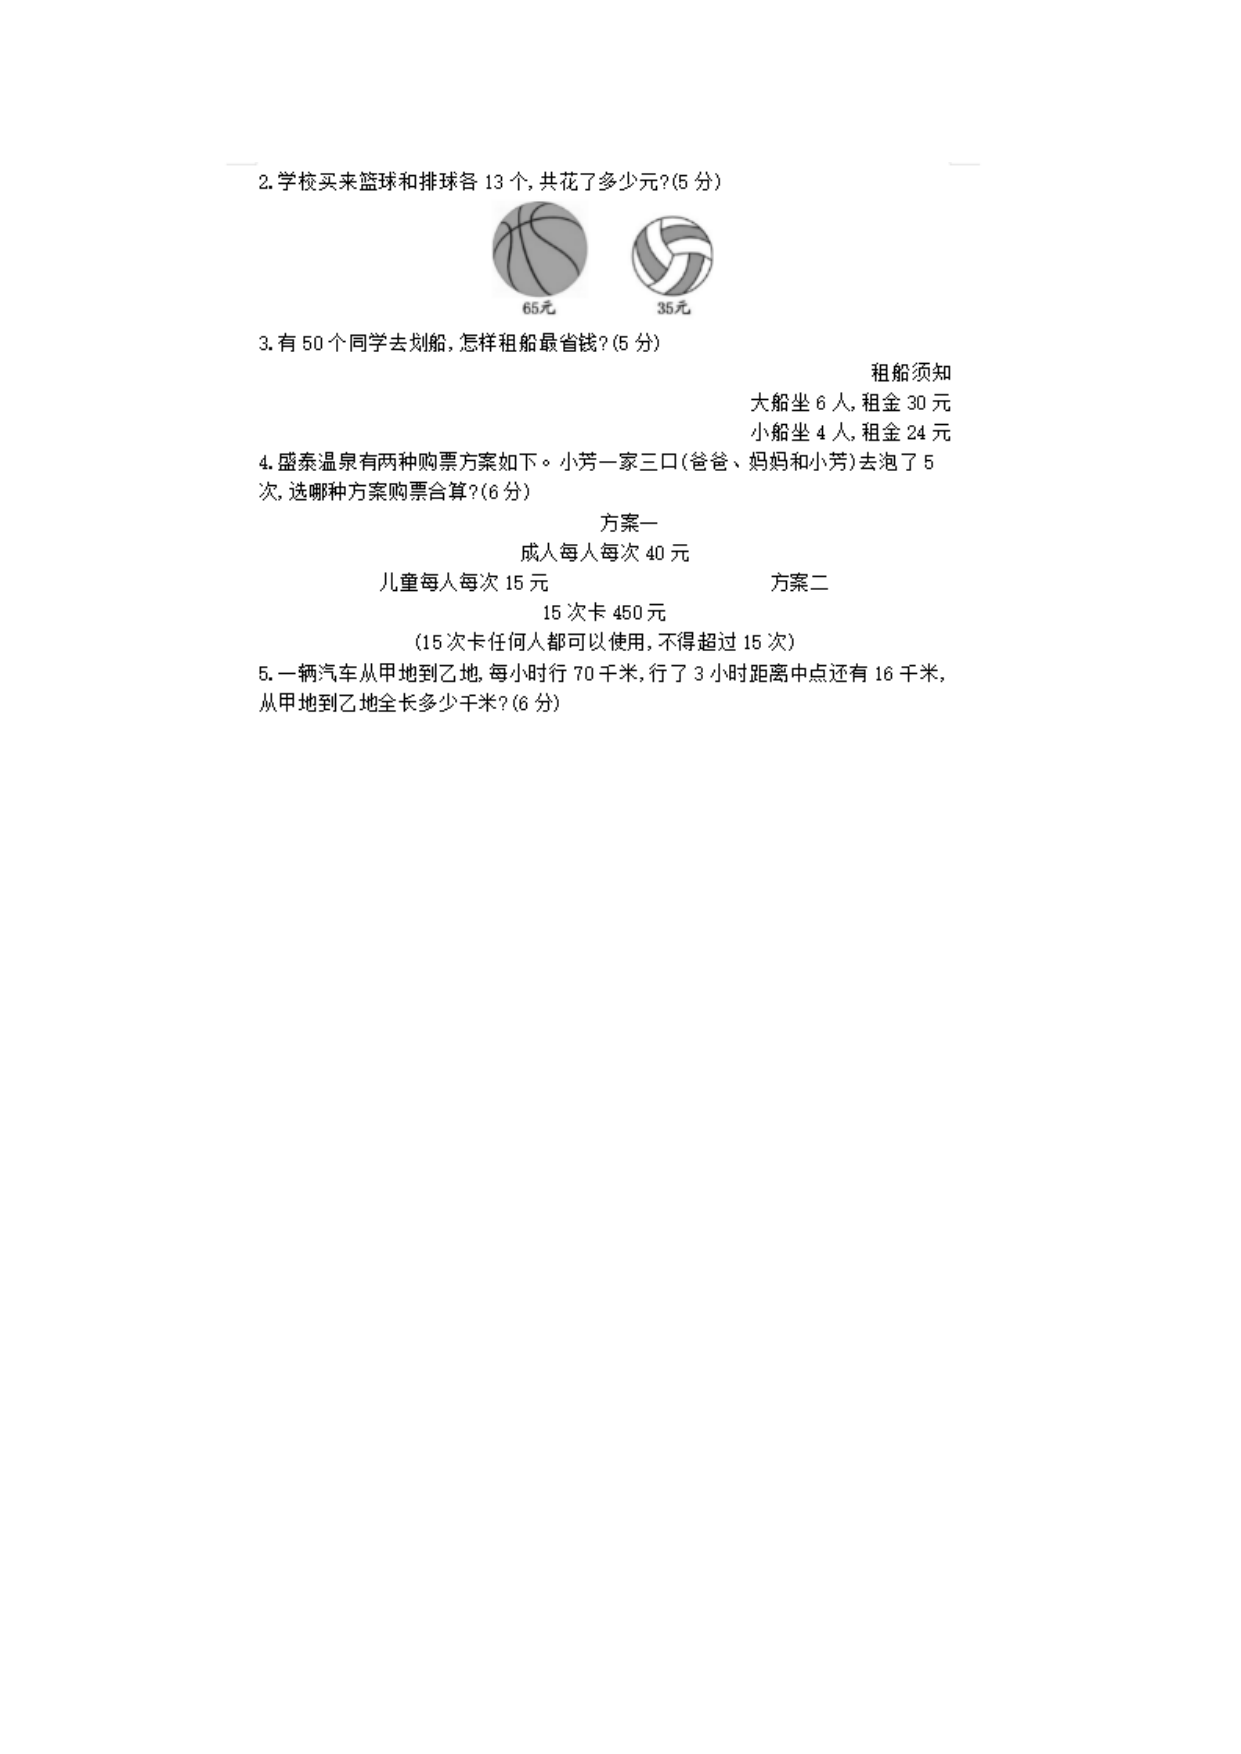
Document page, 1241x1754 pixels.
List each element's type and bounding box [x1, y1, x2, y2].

picture [217, 162, 1024, 889]
